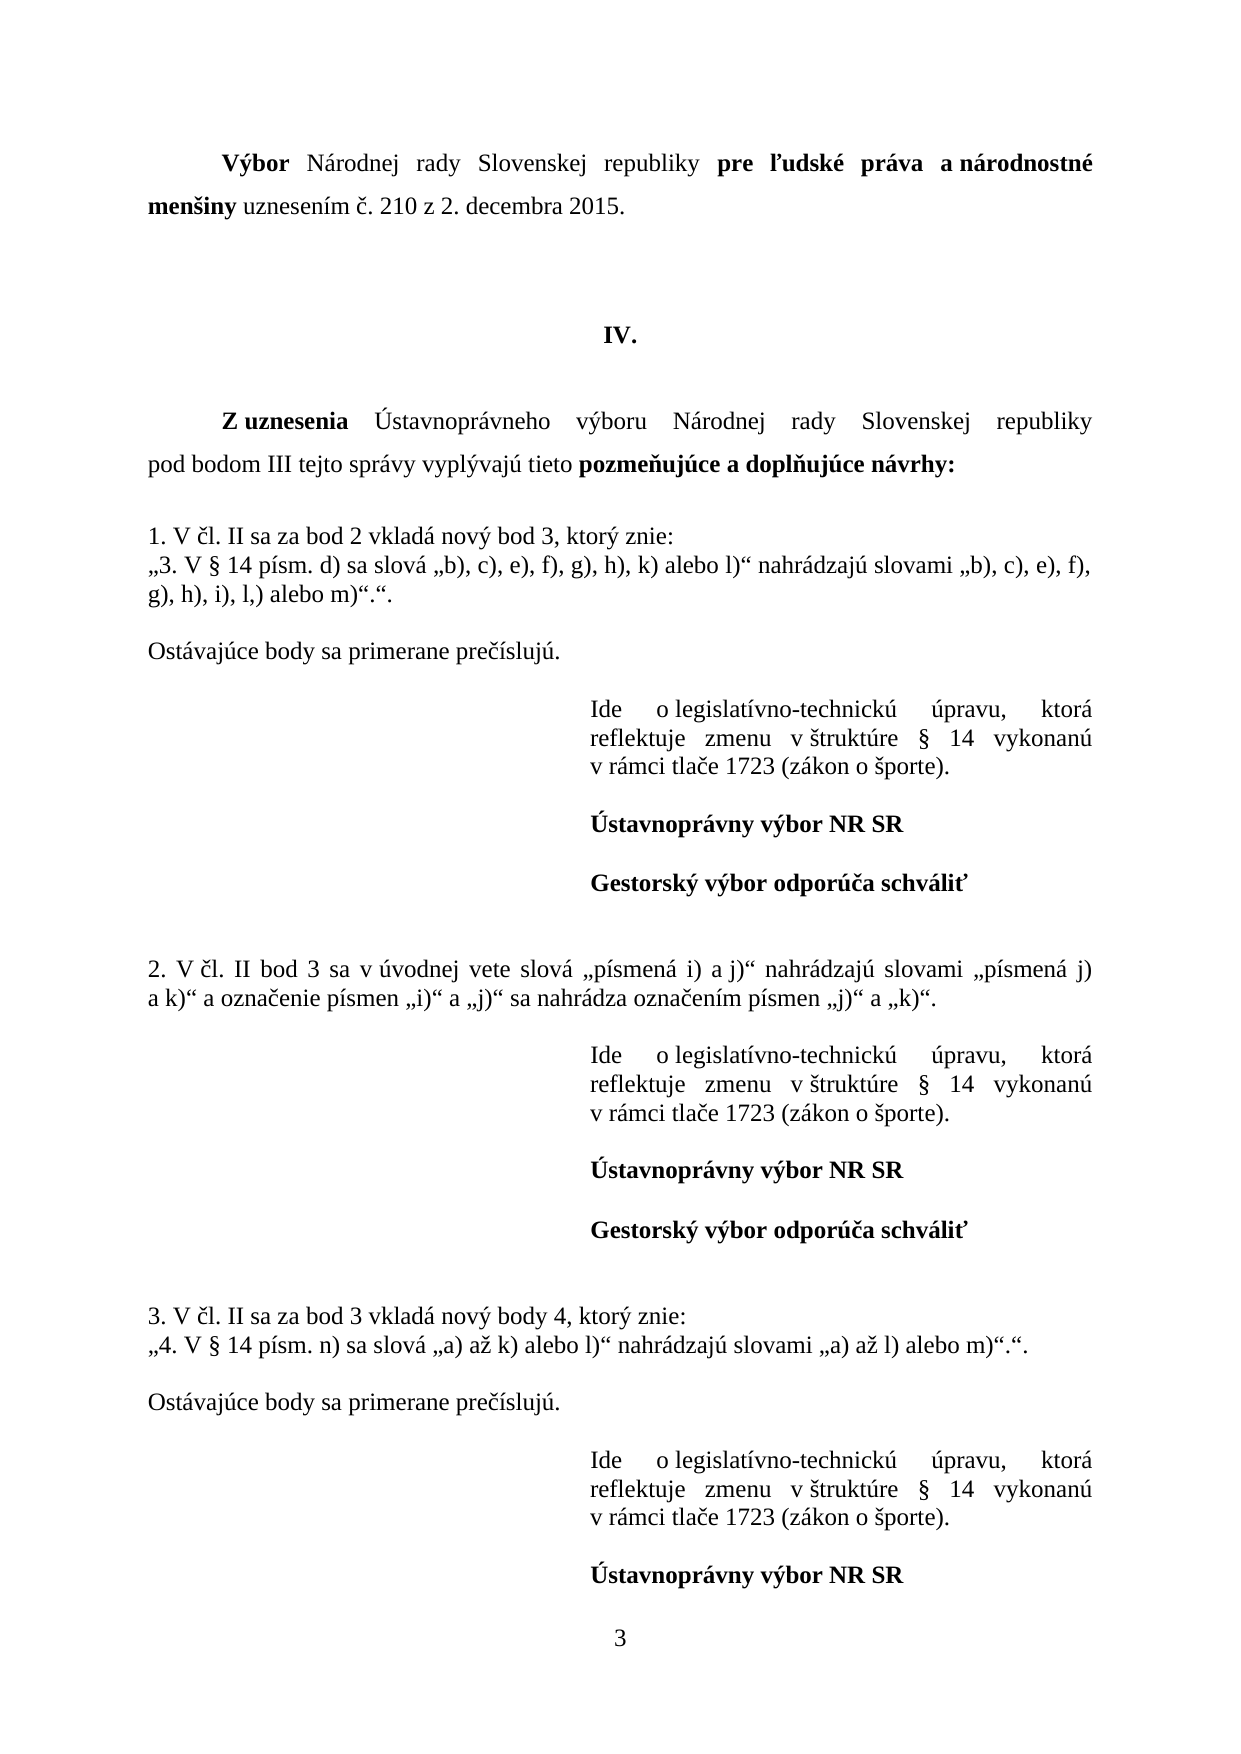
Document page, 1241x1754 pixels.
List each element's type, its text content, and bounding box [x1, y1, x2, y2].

text Ostávajúce body sa primerane prečíslujú. [148, 1387, 1093, 1416]
text Gestorský výbor odporúča schváliť [565, 868, 1093, 897]
text Ústavnoprávny výbor NR SR [590, 1156, 1093, 1184]
text IV. [148, 320, 1093, 349]
text Ústavnoprávny výbor NR SR [590, 809, 1093, 838]
text „4. V § 14 písm. n) sa slová „a) až k) alebo l)“ nahrádzajú slovami „a) až l) alebo m)“.“. [148, 1330, 1093, 1359]
text Gestorský výbor odporúča schváliť [565, 1215, 1093, 1244]
text „3. V § 14 písm. d) sa slová „b), c), e), f), g), h), k) alebo l)“ nahrádzajú slovami „b), c), e), f), g), h), i), l,) alebo m)“.“. [148, 550, 1093, 608]
text Ostávajúce body sa primerane prečíslujú. [148, 636, 1093, 665]
text 1. V čl. II sa za bod 2 vkladá nový bod 3, ktorý znie: [148, 521, 1093, 550]
text Ide o legislatívno-technickú úpravu, ktorá reflektuje zmenu v štruktúre § 14 vykonanú v rámci tlače 1723 (zákon o športe). [148, 694, 1093, 780]
text Ústavnoprávny výbor NR SR [590, 1560, 1093, 1589]
text Výbor Národnej rady Slovenskej republiky pre ľudské práva a národnostné menšiny uznesením č. 210 z 2. decembra 2015. [148, 148, 1093, 219]
text Ide o legislatívno-technickú úpravu, ktorá reflektuje zmenu v štruktúre § 14 vykonanú v rámci tlače 1723 (zákon o športe). [148, 1445, 1093, 1531]
text Ide o legislatívno-technickú úpravu, ktorá reflektuje zmenu v štruktúre § 14 vykonanú v rámci tlače 1723 (zákon o športe). [148, 1041, 1093, 1127]
text 2. V čl. II bod 3 sa v úvodnej vete slová „písmená i) a j)“ nahrádzajú slovami „písmená j) a k)“ a označenie písmen „i)“ a „j)“ sa nahrádza označením písmen „j)“ a „k)“. [148, 954, 1093, 1012]
text Z uznesenia Ústavnoprávneho výboru Národnej rady Slovenskej republiky pod bodom III tejto správy vyplývajú tieto pozmeňujúce a doplňujúce návrhy: [148, 406, 1093, 478]
text 3. V čl. II sa za bod 3 vkladá nový body 4, ktorý znie: [148, 1301, 1093, 1330]
